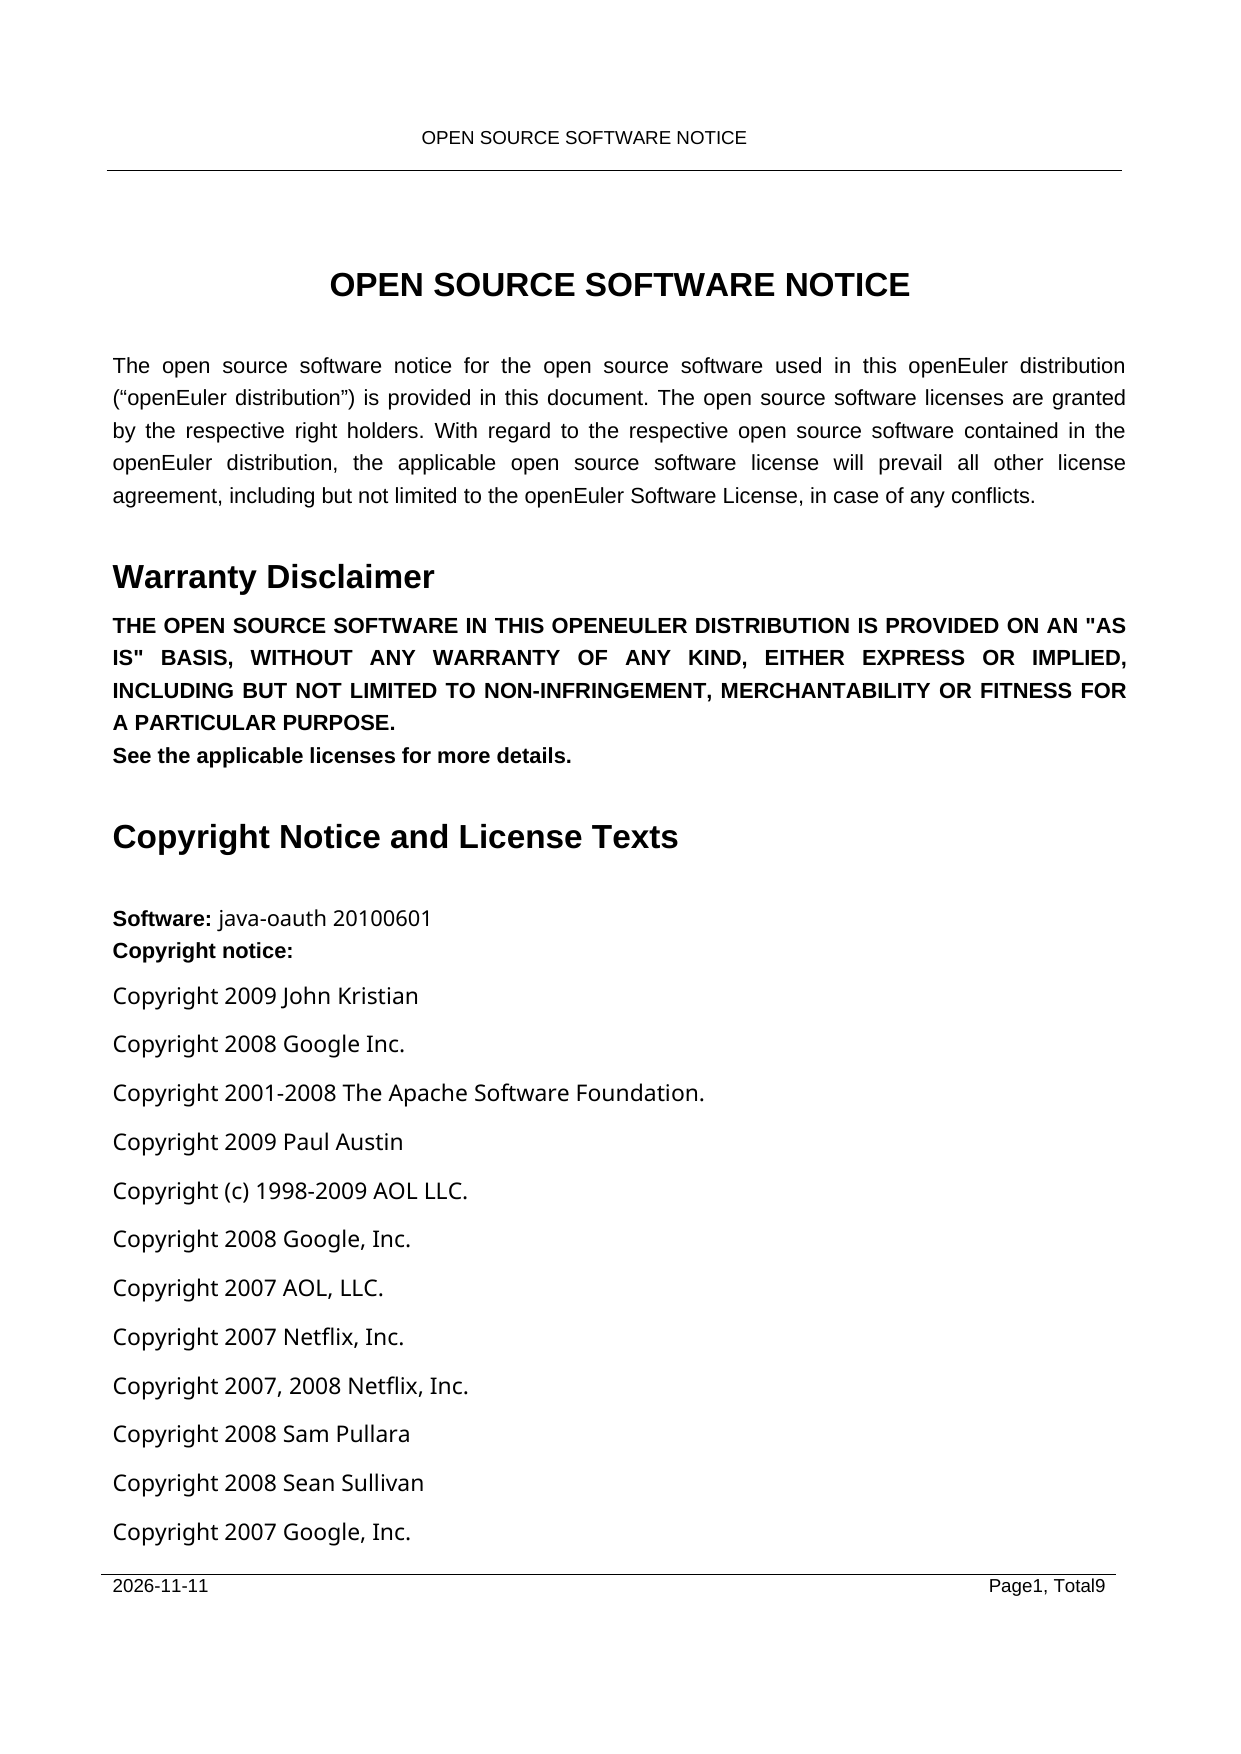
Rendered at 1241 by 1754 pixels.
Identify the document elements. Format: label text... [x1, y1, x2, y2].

text Copyright Notice and License Texts [112, 804, 1128, 869]
text The open source software notice for the open source software used in this openEuler distribution (“openEuler distribution”) is provided in this document. The open source software licenses are granted by the respective right holders. With regard to the respective open source software contained in the openEuler distribution, the applicable open source software license will prevail all other license agreement, including but not limited to the openEuler Software License, in case of any conflicts. [112, 349, 1128, 511]
text Software: java-oauth 20100601 [112, 901, 1128, 934]
text THE OPEN SOURCE SOFTWARE IN THIS OPENEULER DISTRIBUTION IS PROVIDED ON AN "AS IS" BASIS, WITHOUT ANY WARRANTY OF ANY KIND, EITHER EXPRESS OR IMPLIED, INCLUDING BUT NOT LIMITED TO NON-INFRINGEMENT, MERCHANTABILITY OR FITNESS FOR A PARTICULAR PURPOSE. See the applicable licenses for more details. [112, 609, 1128, 771]
text OPEN SOURCE SOFTWARE NOTICE [112, 251, 1128, 316]
text Copyright notice: [112, 934, 1128, 966]
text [112, 979, 1128, 1548]
text Warranty Disclaimer [112, 544, 1128, 609]
